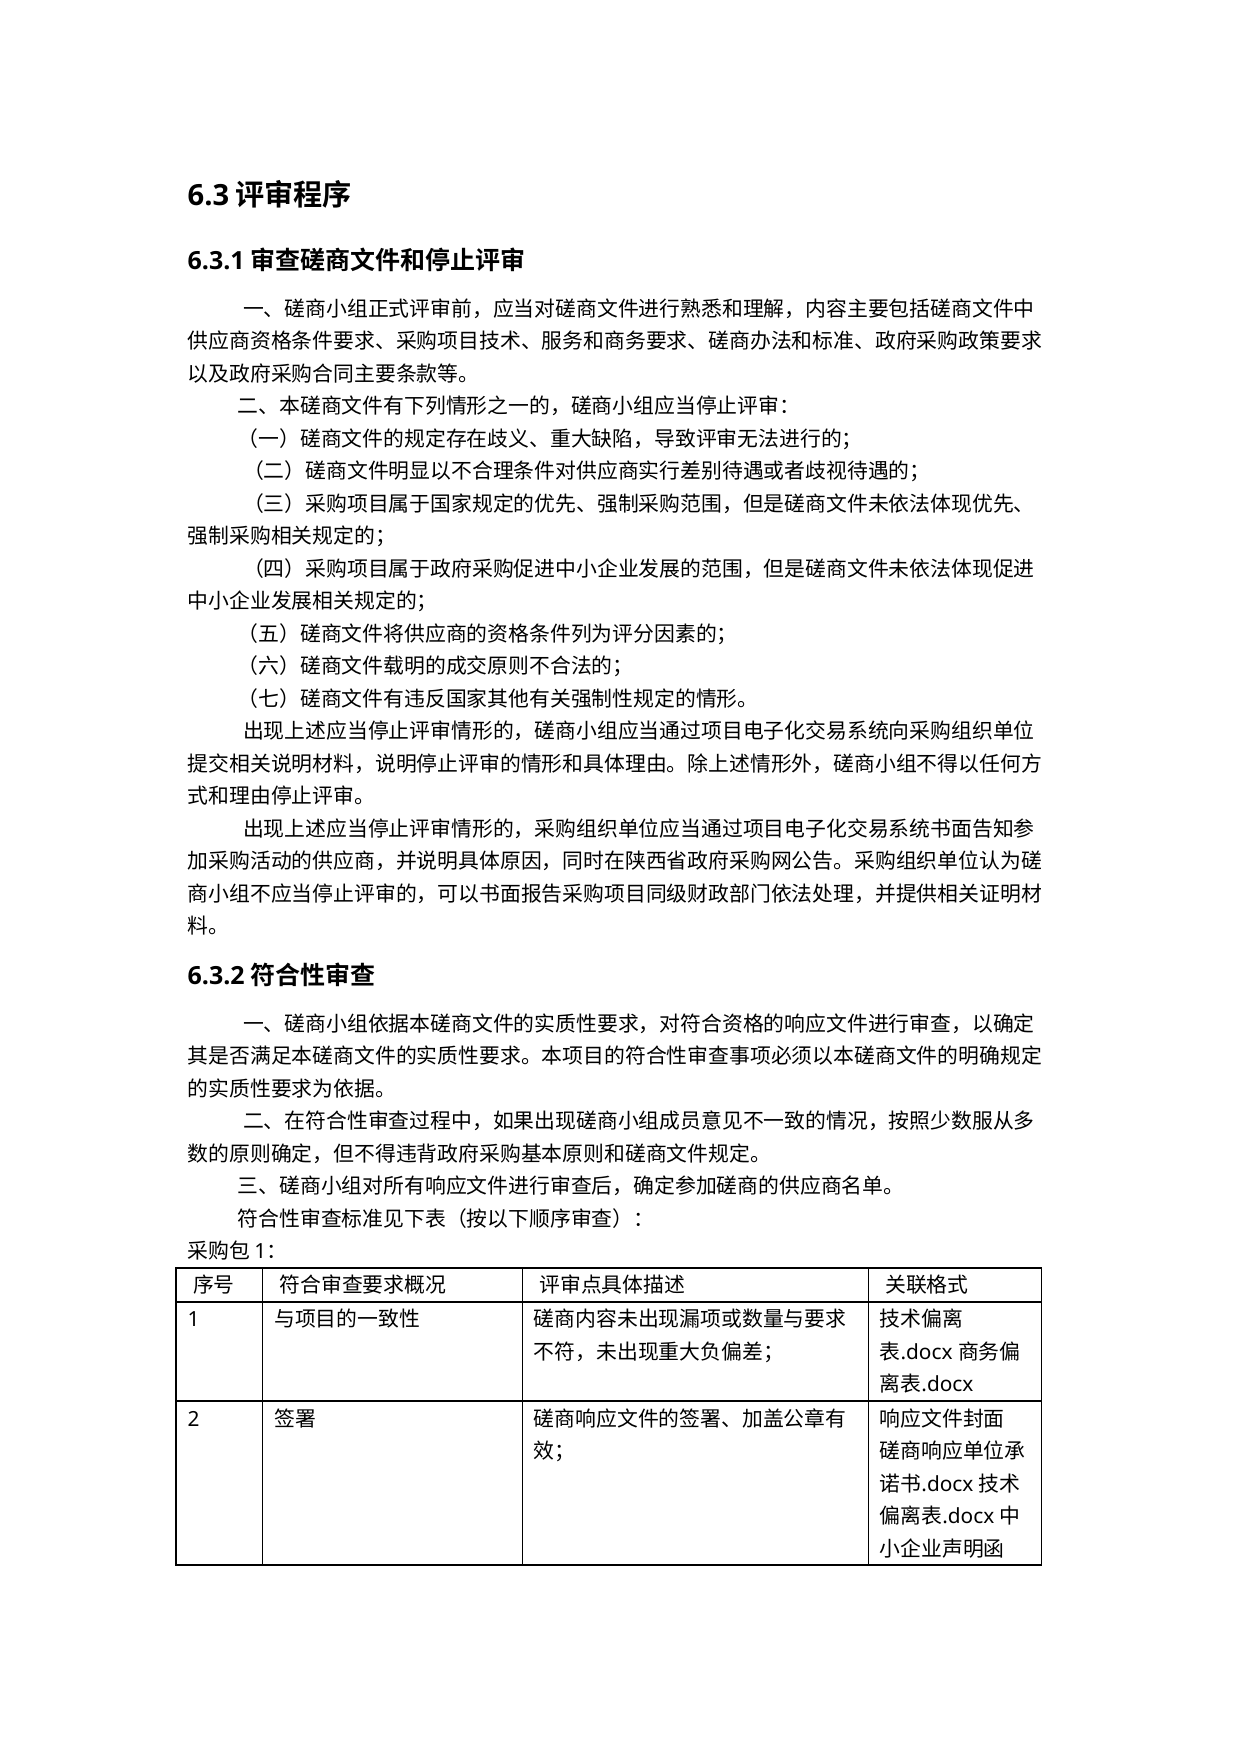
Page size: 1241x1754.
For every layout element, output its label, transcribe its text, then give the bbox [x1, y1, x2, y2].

text 采购包1： [187, 1234, 1053, 1267]
text 出现上述应当停止评审情形的，磋商小组应当通过项目电子化交易系统向采购组织单位提交相关说明材料，说明停止评审的情形和具体理由。除上述情形外，磋商小组不得以任何方式和理由停止评审。 [187, 714, 1053, 812]
text （二）磋商文件明显以不合理条件对供应商实行差别待遇或者歧视待遇的； [187, 454, 1053, 487]
text （三）采购项目属于国家规定的优先、强制采购范围，但是磋商文件未依法体现优先、强制采购相关规定的； [187, 487, 1053, 552]
text （一）磋商文件的规定存在歧义、重大缺陷，导致评审无法进行的； [187, 422, 1053, 454]
table_header 关联格式 [869, 1269, 1041, 1301]
text 二、在符合性审查过程中，如果出现磋商小组成员意见不一致的情况，按照少数服从多数的原则确定，但不得违背政府采购基本原则和磋商文件规定。 [187, 1104, 1053, 1169]
text 一、磋商小组依据本磋商文件的实质性要求，对符合资格的响应文件进行审查，以确定其是否满足本磋商文件的实质性要求。本项目的符合性审查事项必须以本磋商文件的明确规定的实质性要求为依据。 [187, 1007, 1053, 1104]
table_header 序号 [177, 1269, 262, 1301]
text （五）磋商文件将供应商的资格条件列为评分因素的； [187, 617, 1053, 649]
text 符合性审查标准见下表（按以下顺序审查）： [187, 1202, 1053, 1234]
table_cell 磋商响应文件的签署、加盖公章有效； [523, 1402, 868, 1564]
text 6.3.2符合性审查 [187, 942, 1053, 1007]
table_cell 与项目的一致性 [263, 1303, 522, 1400]
text 6.3.1审查磋商文件和停止评审 [187, 227, 1053, 292]
text （四）采购项目属于政府采购促进中小企业发展的范围，但是磋商文件未依法体现促进中小企业发展相关规定的； [187, 552, 1053, 617]
text 二、本磋商文件有下列情形之一的，磋商小组应当停止评审： [187, 389, 1053, 422]
table_cell 1 [177, 1303, 262, 1400]
table_header 符合审查要求概况 [263, 1269, 522, 1301]
text 一、磋商小组正式评审前，应当对磋商文件进行熟悉和理解，内容主要包括磋商文件中供应商资格条件要求、采购项目技术、服务和商务要求、磋商办法和标准、政府采购政策要求以及政府采购合同主要条款等。 [187, 292, 1053, 389]
text 6.3评审程序 [187, 162, 1053, 227]
text 出现上述应当停止评审情形的，采购组织单位应当通过项目电子化交易系统书面告知参加采购活动的供应商，并说明具体原因，同时在陕西省政府采购网公告。采购组织单位认为磋商小组不应当停止评审的，可以书面报告采购项目同级财政部门依法处理，并提供相关证明材料。 [187, 812, 1053, 942]
table_cell 2 [177, 1402, 262, 1564]
table_cell 磋商内容未出现漏项或数量与要求不符，未出现重大负偏差； [523, 1303, 868, 1400]
text （七）磋商文件有违反国家其他有关强制性规定的情形。 [187, 682, 1053, 714]
text 三、磋商小组对所有响应文件进行审查后，确定参加磋商的供应商名单。 [187, 1169, 1053, 1202]
table_cell 签署 [263, 1402, 522, 1564]
table_header 评审点具体描述 [523, 1269, 868, 1301]
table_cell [869, 1402, 1041, 1564]
table_cell 技术偏离表.docx 商务偏离表.docx [869, 1303, 1041, 1400]
text （六）磋商文件载明的成交原则不合法的； [187, 649, 1053, 682]
